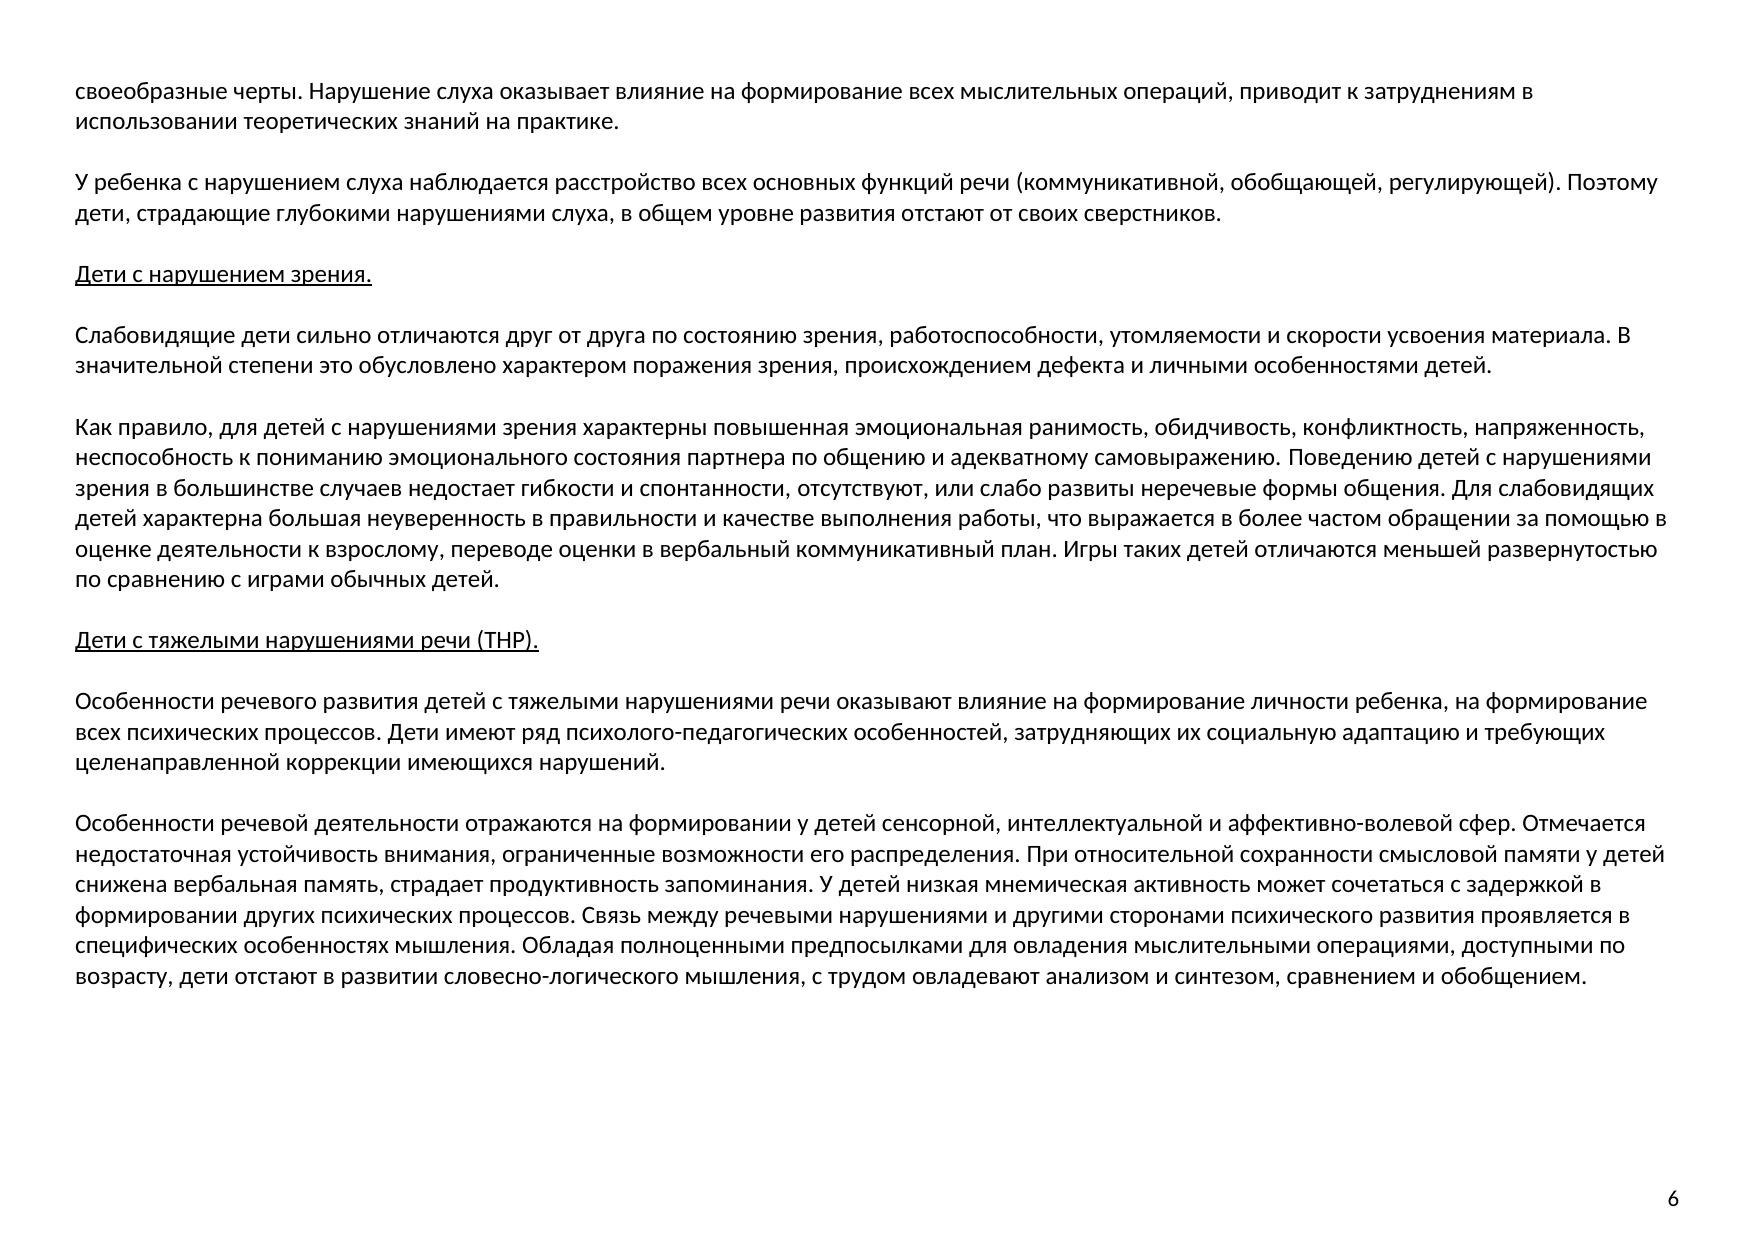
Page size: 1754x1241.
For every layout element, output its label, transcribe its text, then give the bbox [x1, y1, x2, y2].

text Особенности речевой деятельности отражаются на формировании у детей сенсорной, интеллектуальной и аффективно-волевой сфер. Отмечается недостаточная устойчивость внимания, ограниченные возможности его распределения. При относительной сохранности смысловой памяти у детей снижена вербальная память, страдает продуктивность запоминания. У детей низкая мнемическая активность может сочетаться с задержкой в формировании других психических процессов. Связь между речевыми нарушениями и другими сторонами психического развития проявляется в специфических особенностях мышления. Обладая полноценными предпосылками для овладения мыслительными операциями, доступными по возрасту, дети отстают в развитии словесно-логического мышления, с трудом овладевают анализом и синтезом, сравнением и обобщением. [75, 807, 1679, 991]
text значительной степени это обусловлено характером поражения зрения, происхождением дефекта и личными особенностями детей. [75, 350, 1679, 380]
text Особенности речевого развития детей с тяжелыми нарушениями речи оказывают влияние на формирование личности ребенка, на формирование всех психических процессов. Дети имеют ряд психолого-педагогических особенностей, затрудняющих их социальную адаптацию и требующих целенаправленной коррекции имеющихся нарушений. [75, 685, 1679, 777]
text У ребенка с нарушением слуха наблюдается расстройство всех основных функций речи (коммуникативной, обобщающей, регулирующей). Поэтому дети, страдающие глубокими нарушениями слуха, в общем уровне развития отстают от своих сверстников. [75, 167, 1679, 228]
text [75, 75, 1679, 136]
text Дети с нарушением зрения. [75, 258, 1679, 289]
text Дети с тяжелыми нарушениями речи (ТНР). [75, 624, 1679, 655]
text Как правило, для детей с нарушениями зрения характерны повышенная эмоциональная ранимость, обидчивость, конфликтность, напряженность, неспособность к пониманию эмоционального состояния партнера по общению и адекватному самовыражению. Поведению детей с нарушениями зрения в большинстве случаев недостает гибкости и спонтанности, отсутствуют, или слабо развиты неречевые формы общения. Для слабовидящих детей характерна большая неуверенность в правильности и качестве выполнения работы, что выражается в более частом обращении за помощью в оценке деятельности к взрослому, переводе оценки в вербальный коммуникативный план. Игры таких детей отличаются меньшей развернутостью по сравнению с играми обычных детей. [75, 411, 1679, 594]
text Слабовидящие дети сильно отличаются друг от друга по состоянию зрения, работоспособности, утомляемости и скорости усвоения материала. В [75, 319, 1679, 350]
